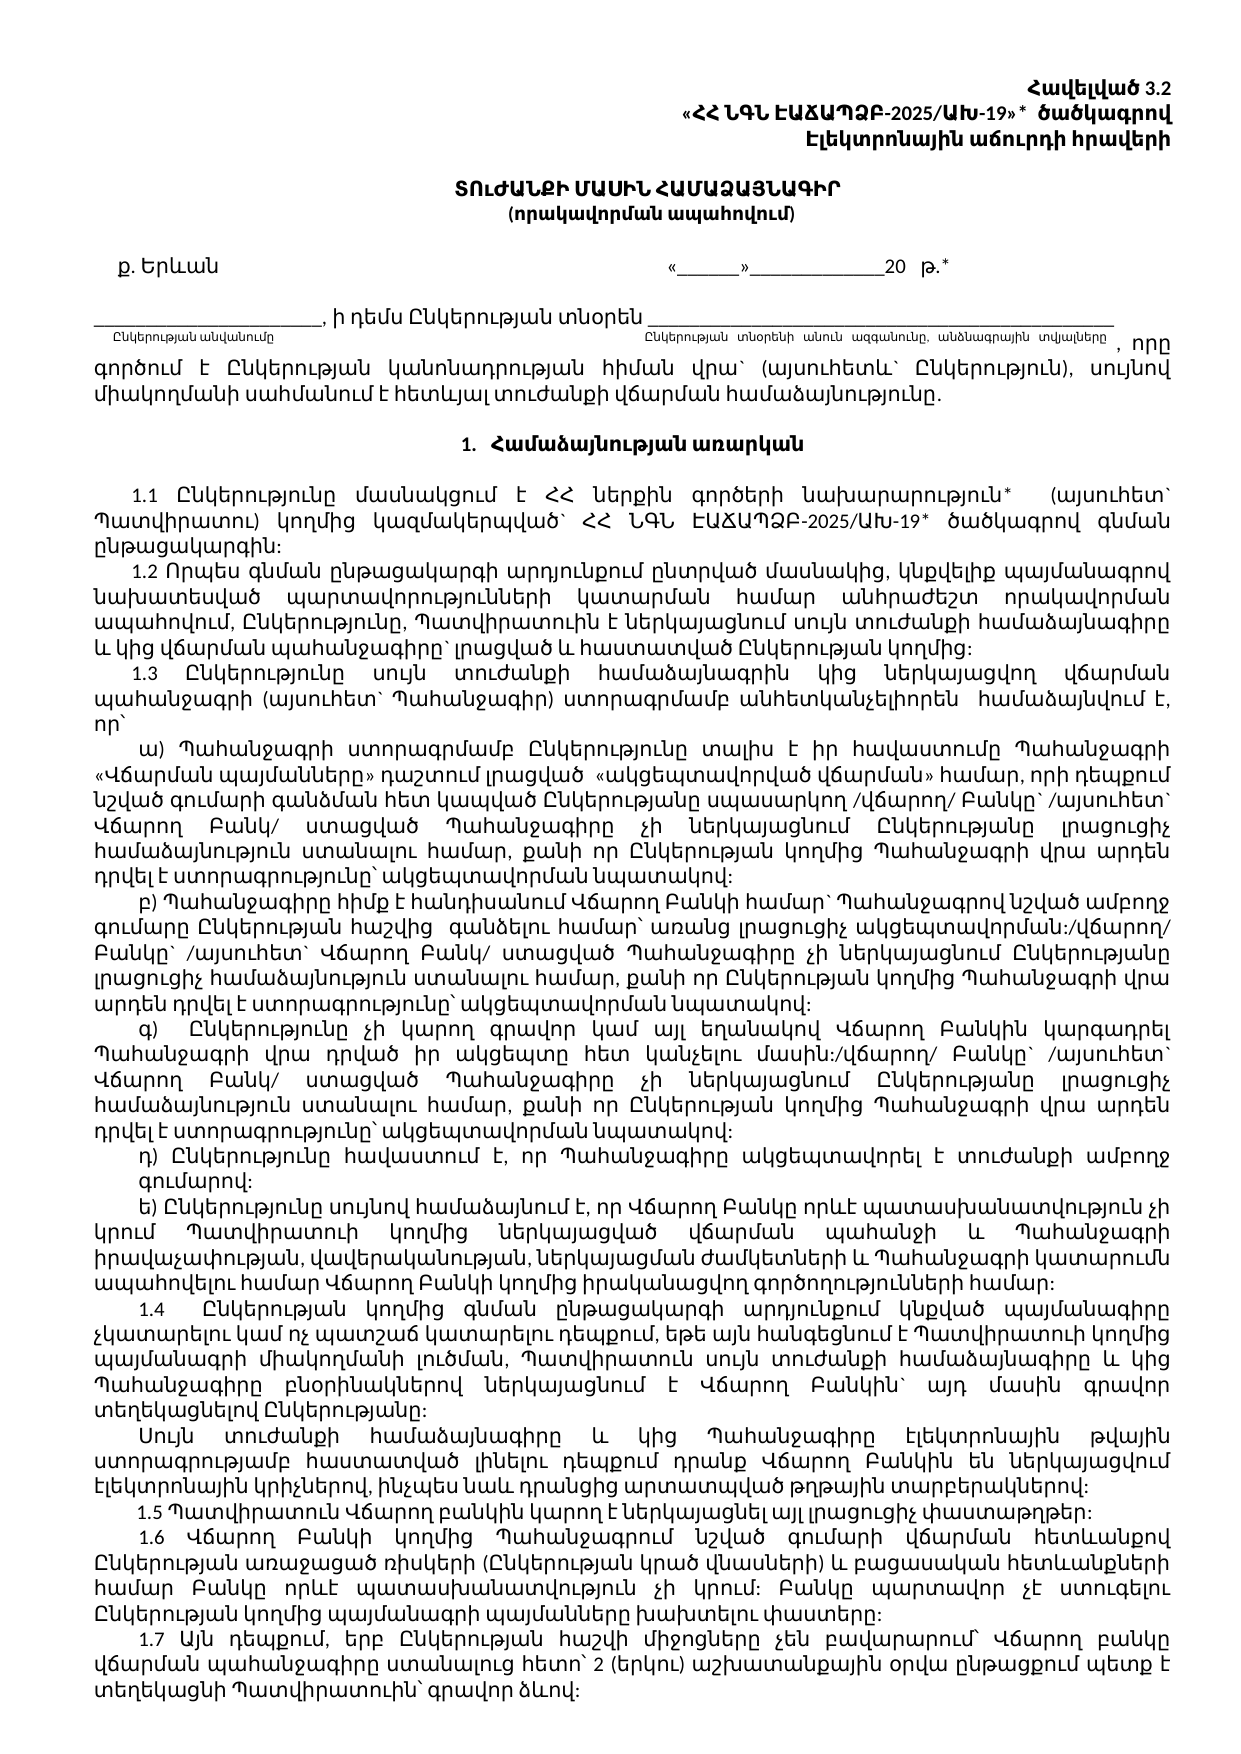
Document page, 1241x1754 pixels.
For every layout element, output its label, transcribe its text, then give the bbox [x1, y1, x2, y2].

text Սույն տուժանքի համաձայնագիրը և կից Պահանջագիրը էլեկտրոնային թվային ստորագրությամբ հաստատված լինելու դեպքում դրանք Վճարող Բանկին են ներկայացվում էլեկտրոնային կրիչներով, ինչպես նաև դրանցից արտատպված թղթային տարբերակներով: [94, 1423, 1171, 1499]
text (որակավորման ապահովում) [94, 202, 1171, 225]
text 1.2 Որպես գնման ընթացակարգի արդյունքում ընտրված մասնակից, կնքվելիք պայմանագրով նախատեսված պարտավորությունների կատարման համար անհրաժեշտ որակավորման ապահովում, Ընկերությունը, Պատվիրատուին է ներկայացնում սույն տուժանքի համաձայնագիրը և կից վճարման պահանջագիրը` լրացված և հաստատված Ընկերության կողմից: [94, 559, 1171, 660]
text 1.6 Վճարող Բանկի կողմից Պահանջագրում նշված գումարի վճարման հետևանքով Ընկերության առաջացած ռիսկերի (Ընկերության կրած վնասների) և բացասական հետևանքների համար Բանկը որևէ պատասխանատվություն չի կրում: Բանկը պարտավոր չէ ստուգելու Ընկերության կողմից պայմանագրի պայմանները խախտելու փաստերը: [94, 1524, 1171, 1626]
text ա) Պահանջագրի ստորագրմամբ Ընկերությունը տալիս է իր հավաստումը Պահանջագրի «Վճարման պայմանները» դաշտում լրացված «ակցեպտավորված վճարման» համար, որի դեպքում նշված գումարի գանձման հետ կապված Ընկերությանը սպասարկող /վճարող/ Բանկը` /այսուհետ` Վճարող Բանկ/ ստացված Պահանջագիրը չի ներկայացնում Ընկերությանը լրացուցիչ համաձայնություն ստանալու համար, քանի որ Ընկերության կողմից Պահանջագրի վրա արդեն դրվել է ստորագրությունը՝ ակցեպտավորման նպատակով: [94, 737, 1171, 889]
text գ) Ընկերությունը չի կարող գրավոր կամ այլ եղանակով Վճարող Բանկին կարգադրել Պահանջագրի վրա դրված իր ակցեպտը հետ կանչելու մասին:/վճարող/ Բանկը` /այսուհետ` Վճարող Բանկ/ ստացված Պահանջագիրը չի ներկայացնում Ընկերությանը լրացուցիչ համաձայնություն ստանալու համար, քանի որ Ընկերության կողմից Պահանջագրի վրա արդեն դրվել է ստորագրությունը՝ ակցեպտավորման նպատակով: [94, 1016, 1171, 1143]
text Էլեկտրոնային աճուրդի հրավերի [94, 126, 1171, 151]
text 1.1 Ընկերությունը մասնակցում է ՀՀ ներքին գործերի նախարարություն* (այսուհետ` Պատվիրատու) կողմից կազմակերպված` ՀՀ ՆԳՆ ԷԱՃԱՊՁԲ-2025/ԱԽ-19* ծածկագրով գնման ընթացակարգին: [94, 482, 1171, 559]
text Հավելված 3.2 [94, 75, 1171, 100]
text ______________________, ի դեմս Ընկերության տնօրեն _____________________________________________ [94, 304, 1171, 330]
text 1.7 Այն դեպքում, երբ Ընկերության հաշվի միջոցները չեն բավարարում՝ Վճարող բանկը վճարման պահանջագիրը ստանալուց հետո՝ 2 (երկու) աշխատանքային օրվա ընթացքում պետք է տեղեկացնի Պատվիրատուին՝ գրավոր ձևով: [94, 1626, 1171, 1702]
text Ընկերության անվանումը Ընկերության տնօրենի անուն ազգանունը, անձնագրային տվյալները , որը գործում է Ընկերության կանոնադրության հիման վրա` (այսուհետև` Ընկերություն), սույնով միակողմանի սահմանում է հետևյալ տուժանքի վճարման համաձայնությունը. [94, 330, 1171, 406]
text 1.4 Ընկերության կողմից գնման ընթացակարգի արդյունքում կնքված պայմանագիրը չկատարելու կամ ոչ պատշաճ կատարելու դեպքում, եթե այն հանգեցնում է Պատվիրատուի կողմից պայմանագրի միակողմանի լուծման, Պատվիրատուն սույն տուժանքի համաձայնագիրը և կից Պահանջագիրը բնօրինակներով ներկայացնում է Վճարող Բանկին` այդ մասին գրավոր տեղեկացնելով Ընկերությանը: [94, 1296, 1171, 1423]
text ք. Երևան «______»_____________20 թ.* [94, 254, 1171, 279]
text 1. Համաձայնության առարկան [94, 432, 1171, 457]
text «ՀՀ ՆԳՆ ԷԱՃԱՊՁԲ-2025/ԱԽ-19»* ծածկագրով [94, 100, 1171, 126]
text դ) Ընկերությունը հավաստում է, որ Պահանջագիրը ակցեպտավորել է տուժանքի ամբողջ գումարով: [138, 1143, 1171, 1194]
text բ) Պահանջագիրը հիմք է հանդիսանում Վճարող Բանկի համար` Պահանջագրով նշված ամբողջ գումարը Ընկերության հաշվից գանձելու համար՝ առանց լրացուցիչ ակցեպտավորման:/վճարող/ Բանկը` /այսուհետ` Վճարող Բանկ/ ստացված Պահանջագիրը չի ներկայացնում Ընկերությանը լրացուցիչ համաձայնություն ստանալու համար, քանի որ Ընկերության կողմից Պահանջագրի վրա արդեն դրվել է ստորագրությունը՝ ակցեպտավորման նպատակով: [94, 889, 1171, 1016]
text ե) Ընկերությունը սույնով համաձայնում է, որ Վճարող Բանկը որևէ պատասխանատվություն չի կրում Պատվիրատուի կողմից ներկայացված վճարման պահանջի և Պահանջագրի իրավաչափության, վավերականության, ներկայացման ժամկետների և Պահանջագրի կատարումն ապահովելու համար Վճարող Բանկի կողմից իրականացվող գործողությունների համար: [94, 1194, 1171, 1296]
text 1.3 Ընկերությունը սույն տուժանքի համաձայնագրին կից ներկայացվող վճարման պահանջագրի (այսուհետ` Պահանջագիր) ստորագրմամբ անհետկանչելիորեն համաձայնվում է, որ՝ [94, 660, 1171, 737]
text ՏՈւԺԱՆՔԻ ՄԱՍԻՆ ՀԱՄԱՁԱՅՆԱԳԻՐ [94, 177, 1171, 202]
text 1.5 Պատվիրատուն Վճարող բանկին կարող է ներկայացնել այլ լրացուցիչ փաստաթղթեր: [94, 1499, 1171, 1524]
